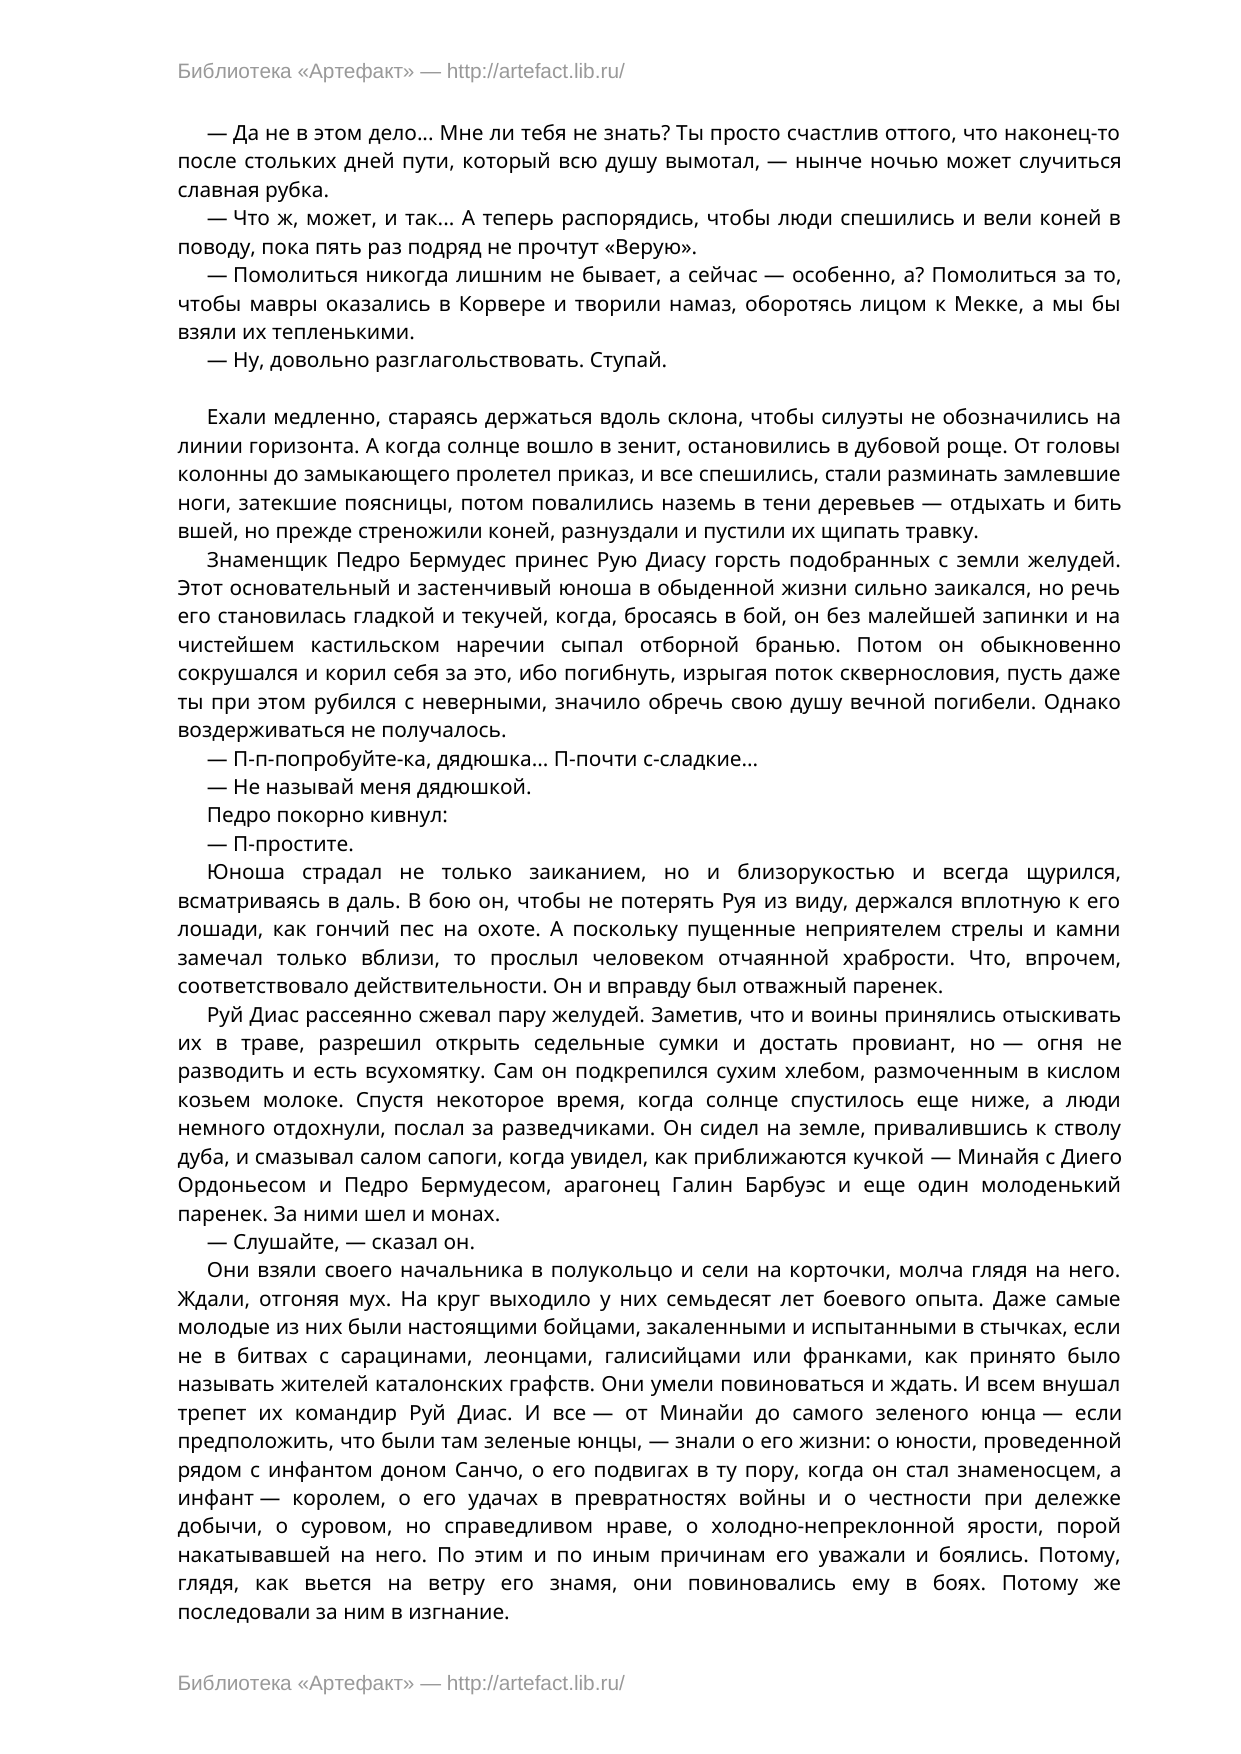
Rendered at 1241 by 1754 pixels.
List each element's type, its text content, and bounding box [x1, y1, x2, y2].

text — Да не в этом дело... Мне ли тебя не знать? Ты просто счастлив оттого, что наконец-то после стольких дней пути, который всю душу вымотал, — нынче ночью может случиться славная рубка. [177, 118, 1122, 203]
text — Не называй меня дядюшкой. [177, 772, 1122, 801]
text — П-простите. [177, 829, 1122, 857]
text Ехали медленно, стараясь держаться вдоль склона, чтобы силуэты не обозначились на линии горизонта. А когда солнце вошло в зенит, остановились в дубовой роще. От головы колонны до замыкающего пролетел приказ, и все спешились, стали разминать замлевшие ноги, затекшие поясницы, потом повалились наземь в тени деревьев — отдыхать и бить вшей, но прежде стреножили коней, разнуздали и пустили их щипать травку. [177, 402, 1122, 545]
text — Ну, довольно разглагольствовать. Ступай. [177, 346, 1122, 374]
text Они взяли своего начальника в полукольцо и сели на корточки, молча глядя на него. Ждали, отгоняя мух. На круг выходило у них семьдесят лет боевого опыта. Даже самые молодые из них были настоящими бойцами, закаленными и испытанными в стычках, если не в битвах с сарацинами, леонцами, галисийцами или франками, как принято было называть жителей каталонских графств. Они умели повиноваться и ждать. И всем внушал трепет их командир Руй Диас. И все — от Минайи до самого зеленого юнца — если предположить, что были там зеленые юнцы, — знали о его жизни: о юности, проведенной рядом с инфантом доном Санчо, о его подвигах в ту пору, когда он стал знаменосцем, а инфант — королем, о его удачах в превратностях войны и о честности при дележке добычи, о суровом, но справедливом нраве, о холодно-непреклонной ярости, порой накатывавшей на него. По этим и по иным причинам его уважали и боялись. Потому, глядя, как вьется на ветру его знамя, они повиновались ему в боях. Потому же последовали за ним в изгнание. [177, 1256, 1122, 1625]
text Юноша страдал не только заиканием, но и близорукостью и всегда щурился, всматриваясь в даль. В бою он, чтобы не потерять Руя из виду, держался вплотную к его лошади, как гончий пес на охоте. А поскольку пущенные неприятелем стрелы и камни замечал только вблизи, то прослыл человеком отчаянной храбрости. Что, впрочем, соответствовало действительности. Он и вправду был отважный паренек. [177, 857, 1122, 1000]
text — П-п-попробуйте-ка, дядюшка... П-почти с-сладкие... [177, 744, 1122, 772]
text — Что ж, может, и так... А теперь распорядись, чтобы люди спешились и вели коней в поводу, пока пять раз подряд не прочтут «Верую». [177, 203, 1122, 260]
text — Слушайте, — сказал он. [177, 1227, 1122, 1256]
text Педро покорно кивнул: [177, 801, 1122, 829]
text Знаменщик Педро Бермудес принес Рую Диасу горсть подобранных с земли желудей. Этот основательный и застенчивый юноша в обыденной жизни сильно заикался, но речь его становилась гладкой и текучей, когда, бросаясь в бой, он без малейшей запинки и на чистейшем кастильском наречии сыпал отборной бранью. Потом он обыкновенно сокрушался и корил себя за это, ибо погибнуть, изрыгая поток сквернословия, пусть даже ты при этом рубился с неверными, значило обречь свою душу вечной погибели. Однако воздерживаться не получалось. [177, 545, 1122, 744]
text Руй Диас рассеянно сжевал пару желудей. Заметив, что и воины принялись отыскивать их в траве, разрешил открыть седельные сумки и достать провиант, но — огня не разводить и есть всухомятку. Сам он подкрепился сухим хлебом, размоченным в кислом козьем молоке. Спустя некоторое время, когда солнце спустилось еще ниже, а люди немного отдохнули, послал за разведчиками. Он сидел на земле, привалившись к стволу дуба, и смазывал салом сапоги, когда увидел, как приближаются кучкой — Минайя с Диего Ордоньесом и Педро Бермудесом, арагонец Галин Барбуэс и еще один молоденький паренек. За ними шел и монах. [177, 1000, 1122, 1227]
text — Помолиться никогда лишним не бывает, а сейчас — особенно, а? Помолиться за то, чтобы мавры оказались в Корвере и творили намаз, оборотясь лицом к Мекке, а мы бы взяли их тепленькими. [177, 260, 1122, 346]
